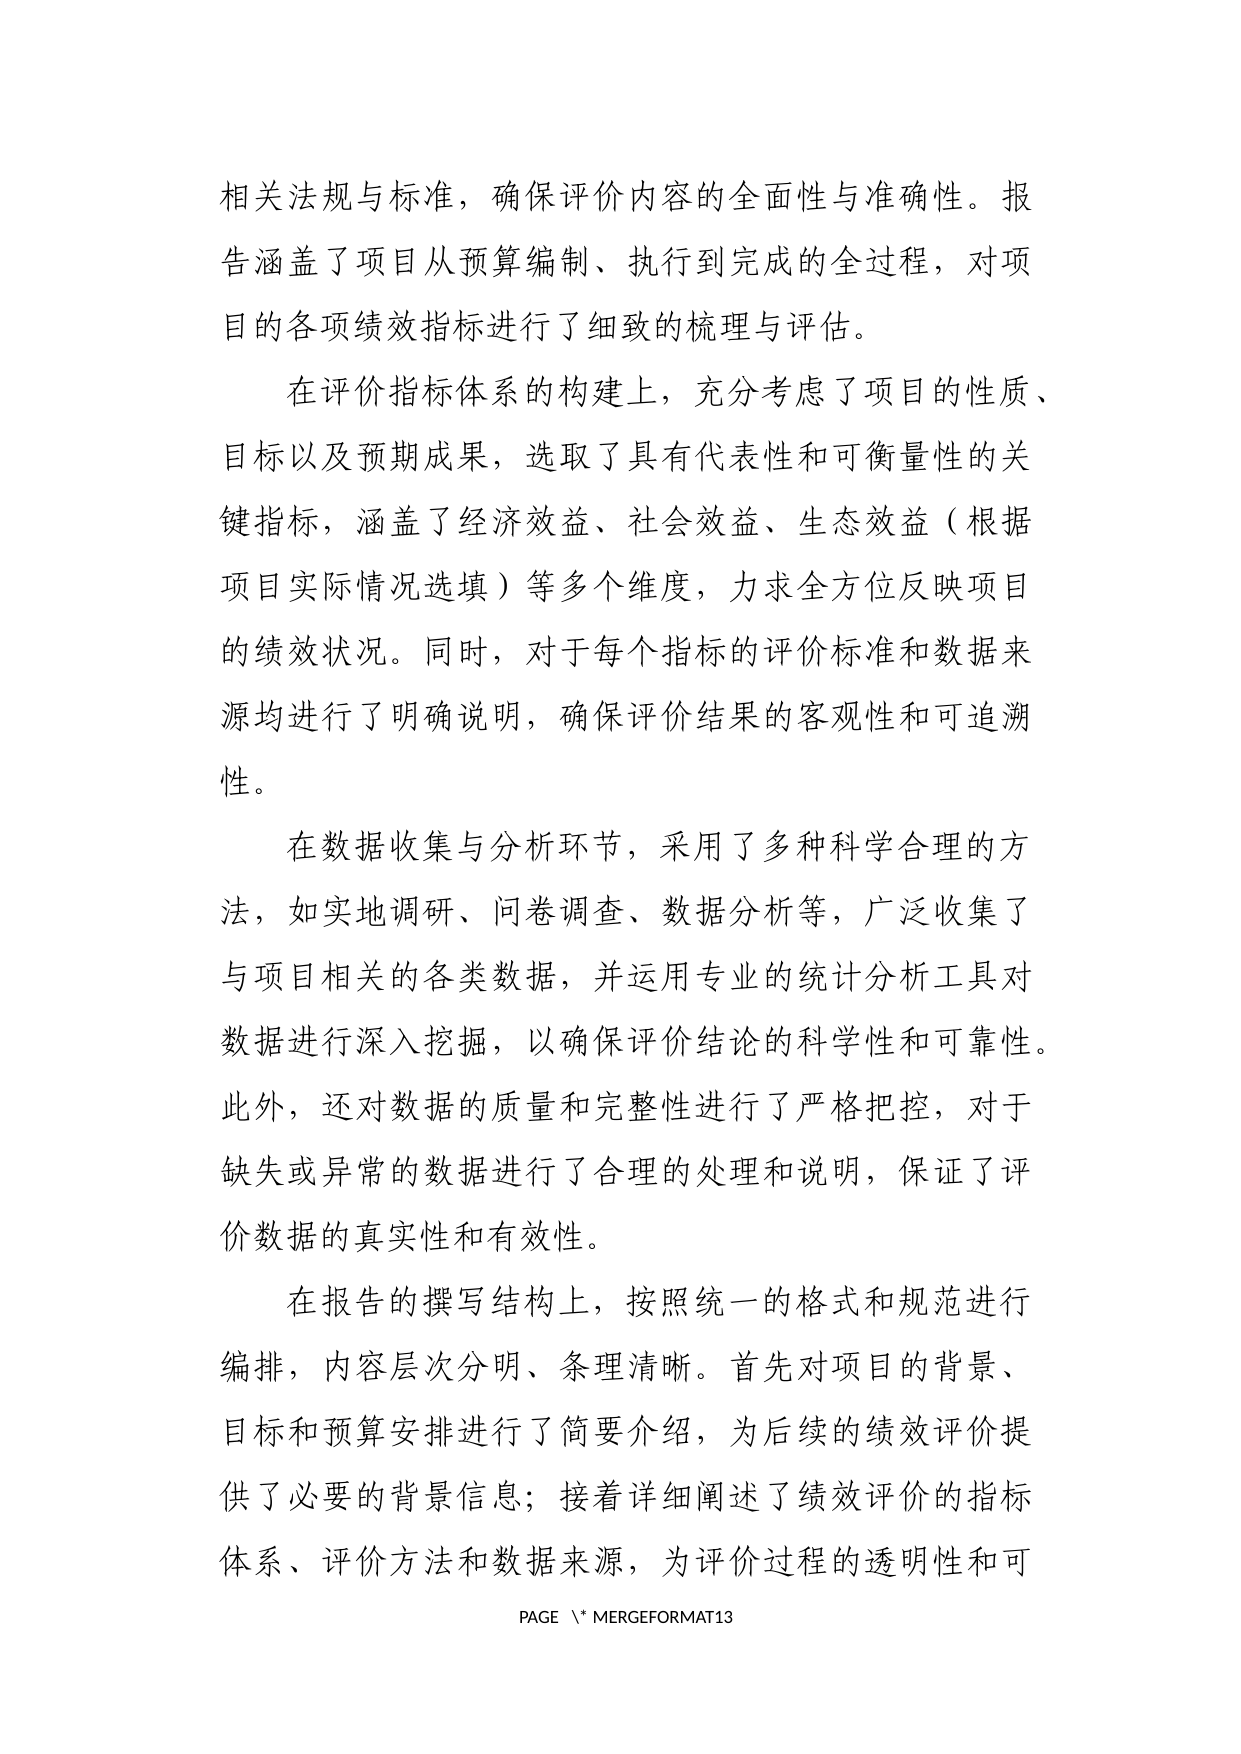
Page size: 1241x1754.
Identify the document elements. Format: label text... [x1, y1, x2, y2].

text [218, 162, 1033, 357]
text 在数据收集与分析环节，采用了多种科学合理的方法，如实地调研、问卷调查、数据分析等，广泛收集了与项目相关的各类数据，并运用专业的统计分析工具对数据进行深入挖掘，以确保评价结论的科学性和可靠性。此外，还对数据的质量和完整性进行了严格把控，对于缺失或异常的数据进行了合理的处理和说明，保证了评价数据的真实性和有效性。 [218, 812, 1033, 1267]
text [218, 1267, 1033, 1592]
text 在评价指标体系的构建上，充分考虑了项目的性质、目标以及预期成果，选取了具有代表性和可衡量性的关键指标，涵盖了经济效益、社会效益、生态效益（根据项目实际情况选填）等多个维度，力求全方位反映项目的绩效状况。同时，对于每个指标的评价标准和数据来源均进行了明确说明，确保评价结果的客观性和可追溯性。 [218, 357, 1033, 812]
